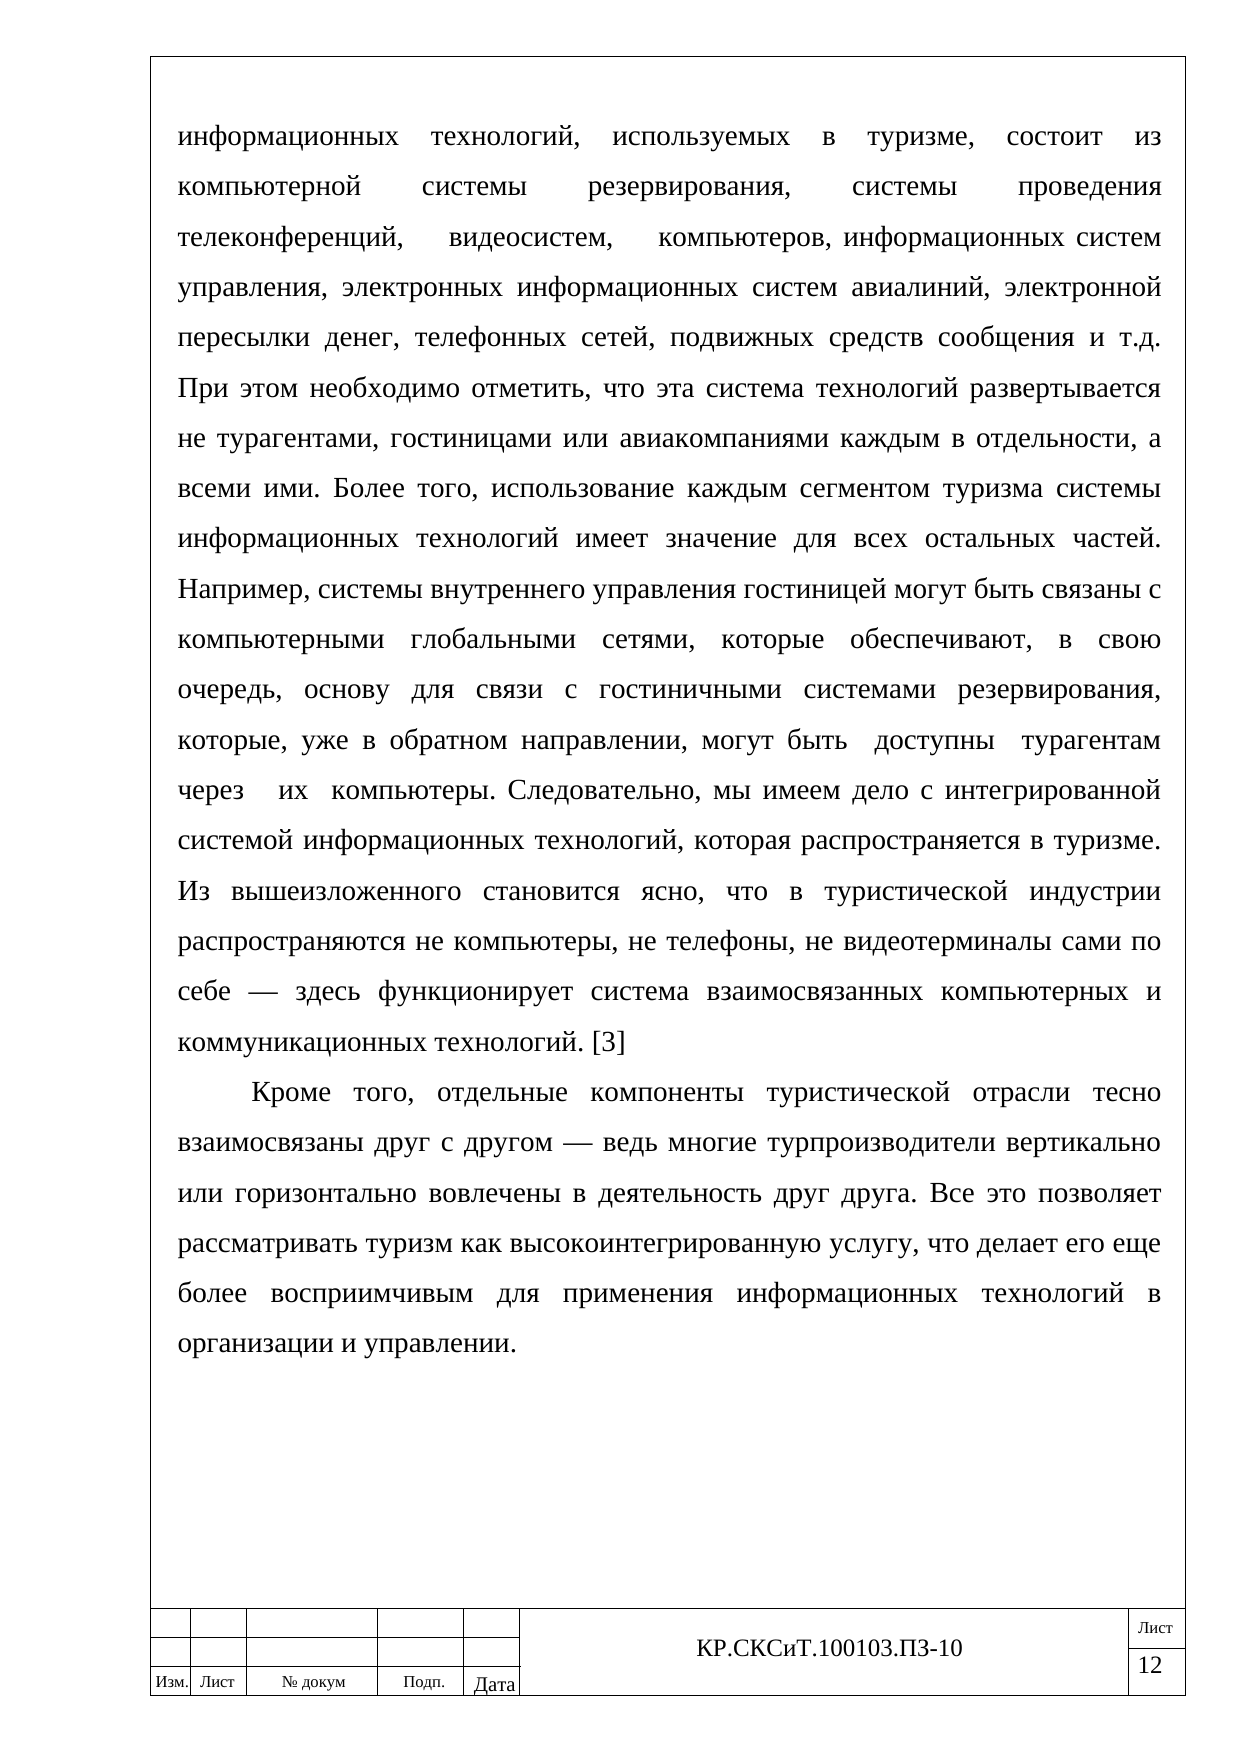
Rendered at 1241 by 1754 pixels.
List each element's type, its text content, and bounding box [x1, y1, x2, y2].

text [177, 118, 1162, 1057]
text Кроме того, отдельные компоненты туристической отрасли тесно взаимосвязаны друг с другом — ведь многие турпроизводители вертикально или горизонтально вовлечены в деятельность друг друга. Все это позволяет рассматривать туризм как высокоинтегрированную услугу, что делает его еще более восприимчивым для применения информационных технологий в организации и управлении. [177, 1074, 1162, 1359]
